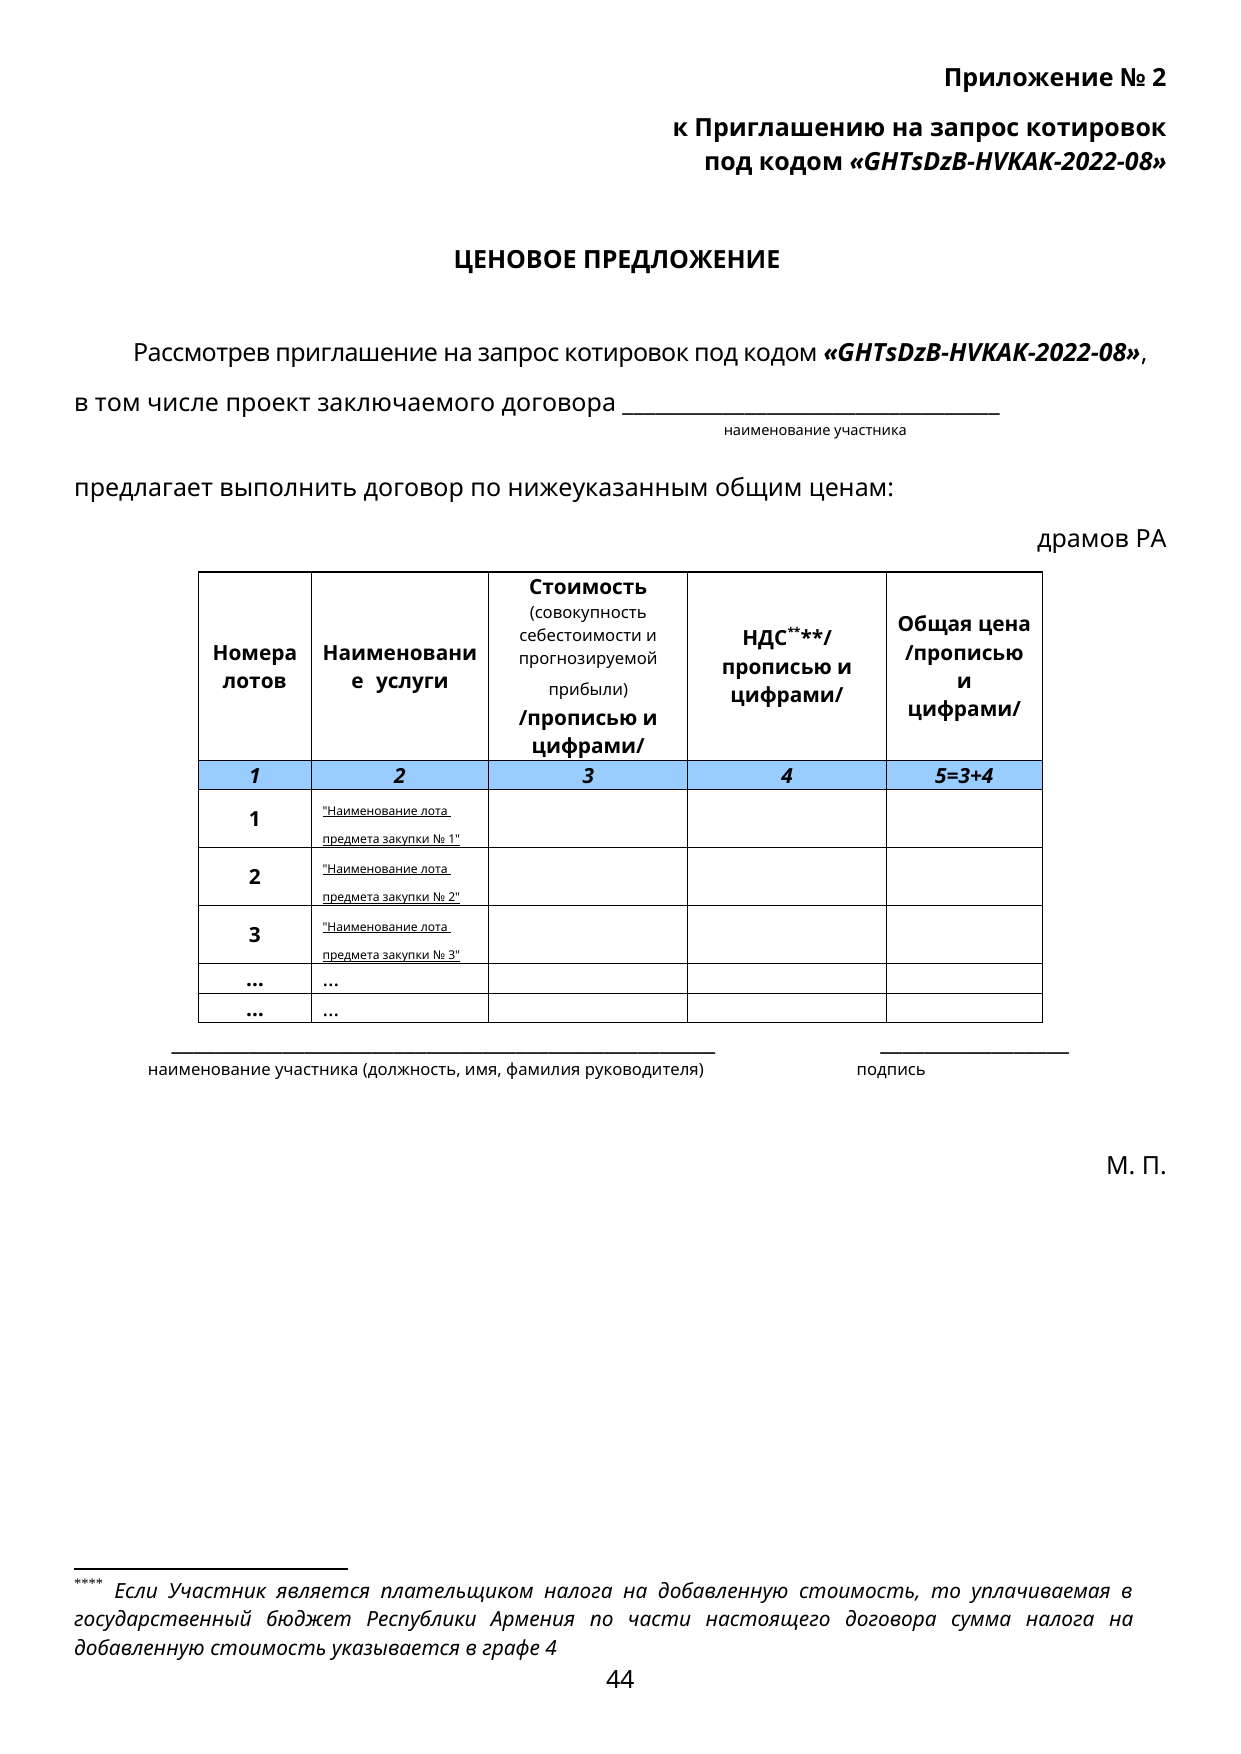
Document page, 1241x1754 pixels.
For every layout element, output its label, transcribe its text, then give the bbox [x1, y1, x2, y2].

table_cell [887, 790, 1042, 847]
table_cell 3 [199, 906, 311, 963]
table_cell [489, 906, 687, 963]
table_cell [688, 848, 886, 905]
table_header Наименование услуги [312, 573, 488, 760]
text _________________________________________________ _________________ [74, 1023, 1166, 1057]
table_cell [489, 848, 687, 905]
table_cell [688, 790, 886, 847]
table_cell 3 [489, 761, 687, 789]
table_cell … [199, 964, 311, 993]
text в том числе проект заключаемого договора __________________________________ [74, 385, 1166, 419]
table_cell [887, 994, 1042, 1022]
table_cell "Наименование лота предмета закупки № 1" [312, 790, 488, 847]
text Приложение № 2 [74, 59, 1166, 93]
table_cell … [199, 994, 311, 1022]
table_cell [887, 848, 1042, 905]
table_cell 2 [199, 848, 311, 905]
table_cell [489, 790, 687, 847]
table_cell 1 [199, 790, 311, 847]
table_header Общая цена /прописью и цифрами/ [887, 573, 1042, 760]
table_cell [887, 964, 1042, 993]
table_cell ... [312, 964, 488, 993]
table_header Стоимость (совокупность себестоимости и прогнозируемой прибыли) /прописью и цифрами/ [489, 573, 687, 760]
table_cell 5=3+4 [887, 761, 1042, 789]
text предлагает выполнить договор по нижеуказанным общим ценам: [74, 470, 1166, 504]
text М. П. [74, 1147, 1166, 1181]
text наименование участника (должность, имя, фамилия руководителя) подпись [148, 1057, 1166, 1080]
table_cell ... [312, 994, 488, 1022]
table_cell 1 [199, 761, 311, 789]
table_cell [688, 906, 886, 963]
text Рассмотрев приглашение на запрос котировок под кодом «GHTsDzB-HVKAK-2022-08», [74, 334, 1166, 368]
table_cell 4 [688, 761, 886, 789]
table_cell 2 [312, 761, 488, 789]
text наименование участника [723, 419, 1166, 453]
table_header НДС**/прописью и цифрами/ [688, 573, 886, 760]
table_cell "Наименование лота предмета закупки № 2" [312, 848, 488, 905]
table_cell [688, 994, 886, 1022]
table_cell [489, 964, 687, 993]
text ЦЕНОВОЕ ПРЕДЛОЖЕНИЕ [67, 241, 1166, 275]
table_cell [887, 906, 1042, 963]
table_cell "Наименование лота предмета закупки № 3" [312, 906, 488, 963]
text драмов РА [74, 521, 1166, 555]
table_header Номера лотов [199, 573, 311, 760]
table_cell [489, 994, 687, 1022]
table_cell [688, 964, 886, 993]
text к Приглашению на запрос котировок под кодом «GHTsDzB-HVKAK-2022-08» [74, 110, 1166, 178]
